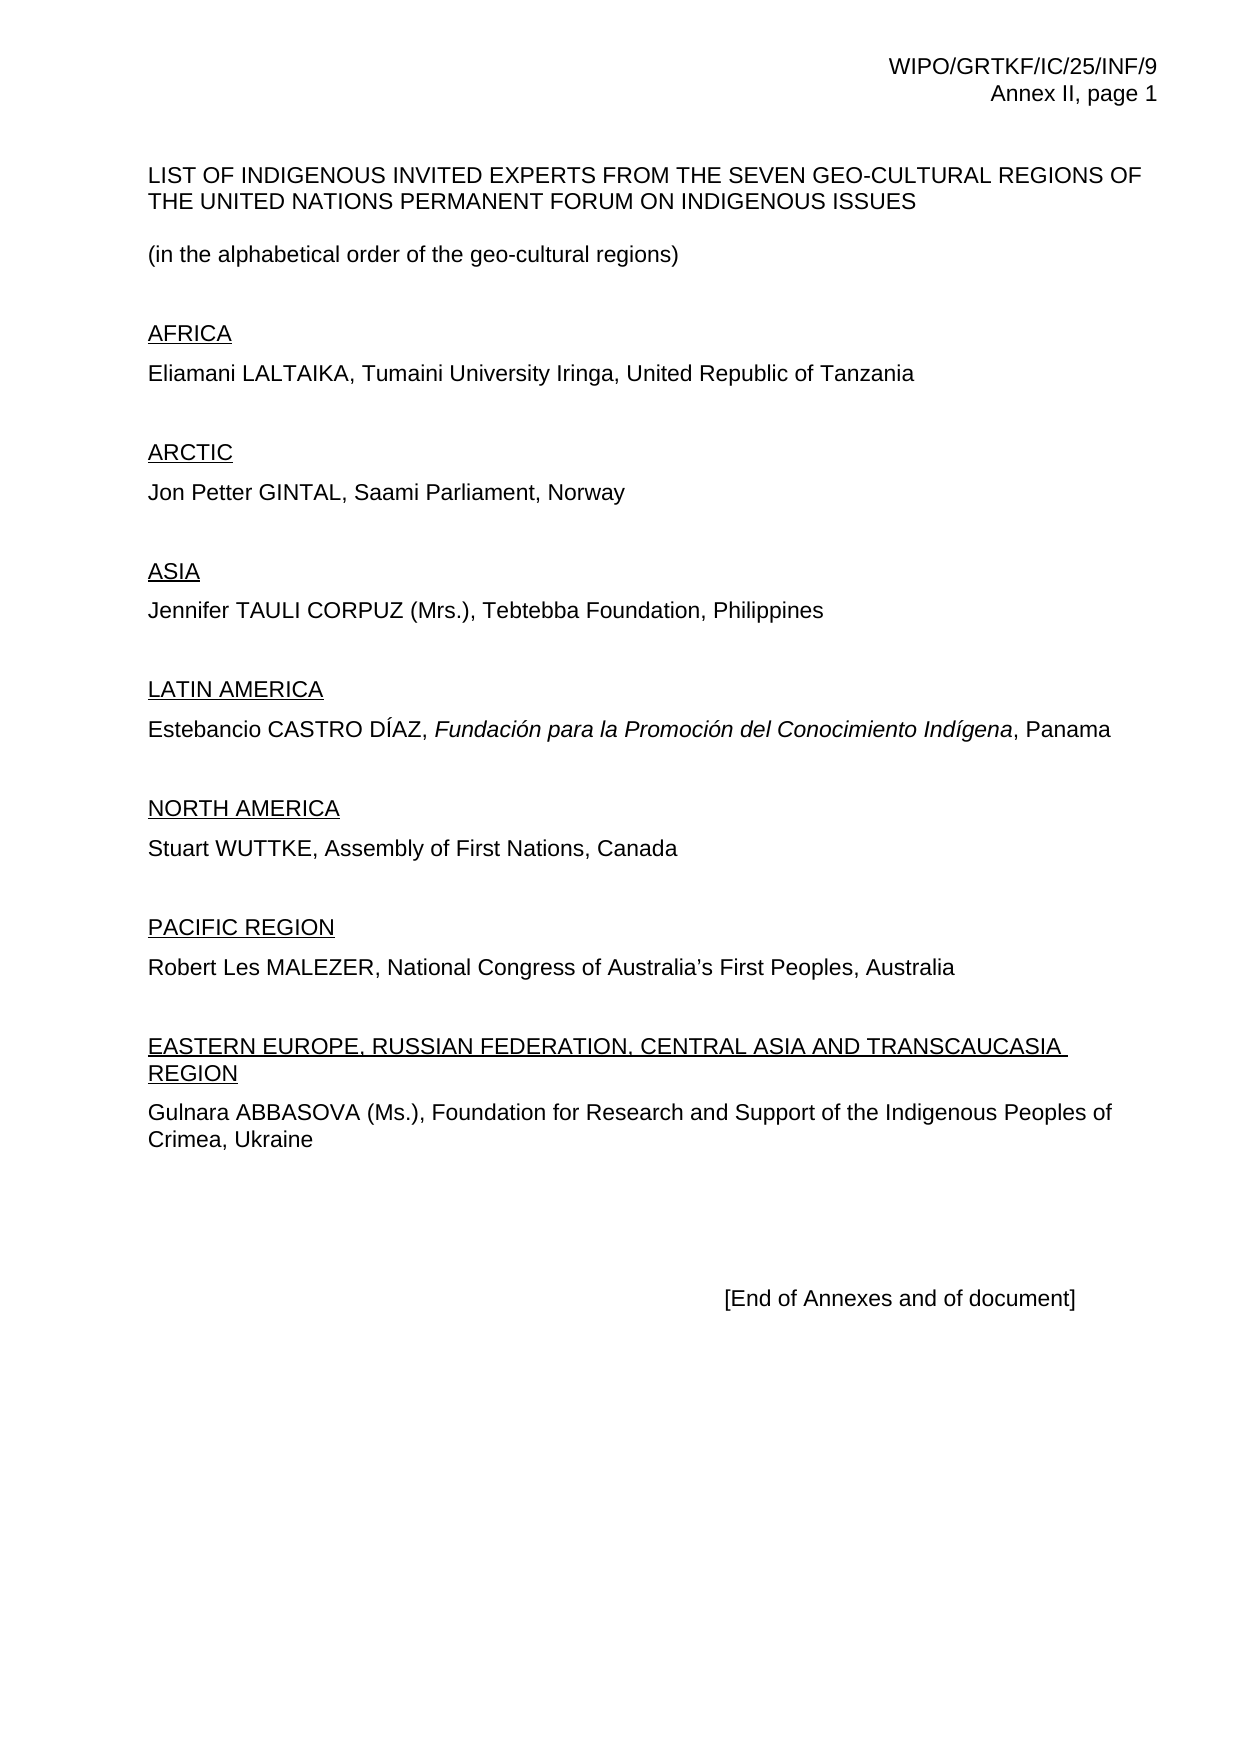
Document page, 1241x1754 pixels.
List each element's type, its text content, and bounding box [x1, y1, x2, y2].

text Gulnara ABBASOVA (Ms.), Foundation for Research and Support of the Indigenous Peoples of Crimea, Ukraine [148, 1099, 1157, 1153]
text LIST OF INDIGENOUS INVITED EXPERTS FROM THE SEVEN GEO-CULTURAL REGIONS OF THE UNITED NATIONS PERMANENT FORUM ON INDIGENOUS ISSUES [148, 162, 1157, 214]
text Jon Petter GINTAL, Saami Parliament, Norway [148, 478, 1157, 505]
text ASIA [148, 557, 1157, 584]
text Robert Les MALEZER, National Congress of Australia’s First Peoples, Australia [148, 953, 1157, 980]
text Eliamani LALTAIKA, Tumaini University Iringa, United Republic of Tanzania [148, 359, 1157, 387]
text Estebancio CASTRO DÍAZ, Fundación para la Promoción del Conocimiento Indígena, Panama [148, 716, 1157, 743]
text Stuart WUTTKE, Assembly of First Nations, Canada [148, 834, 1157, 862]
text ARCTIC [148, 439, 1157, 466]
text AFRICA [148, 320, 1157, 347]
text EASTERN EUROPE, RUSSIAN FEDERATION, CENTRAL ASIA AND TRANSCAUCASIA REGION [148, 1032, 1157, 1087]
text (in the alphabetical order of the geo-cultural regions) [148, 241, 1157, 267]
text PACIFIC REGION [148, 914, 1157, 941]
text Jennifer TAULI CORPUZ (Mrs.), Tebtebba Foundation, Philippines [148, 597, 1157, 624]
text LATIN AMERICA [148, 676, 1157, 703]
text NORTH AMERICA [148, 795, 1157, 822]
text [End of Annexes and of document] [724, 1284, 1157, 1311]
